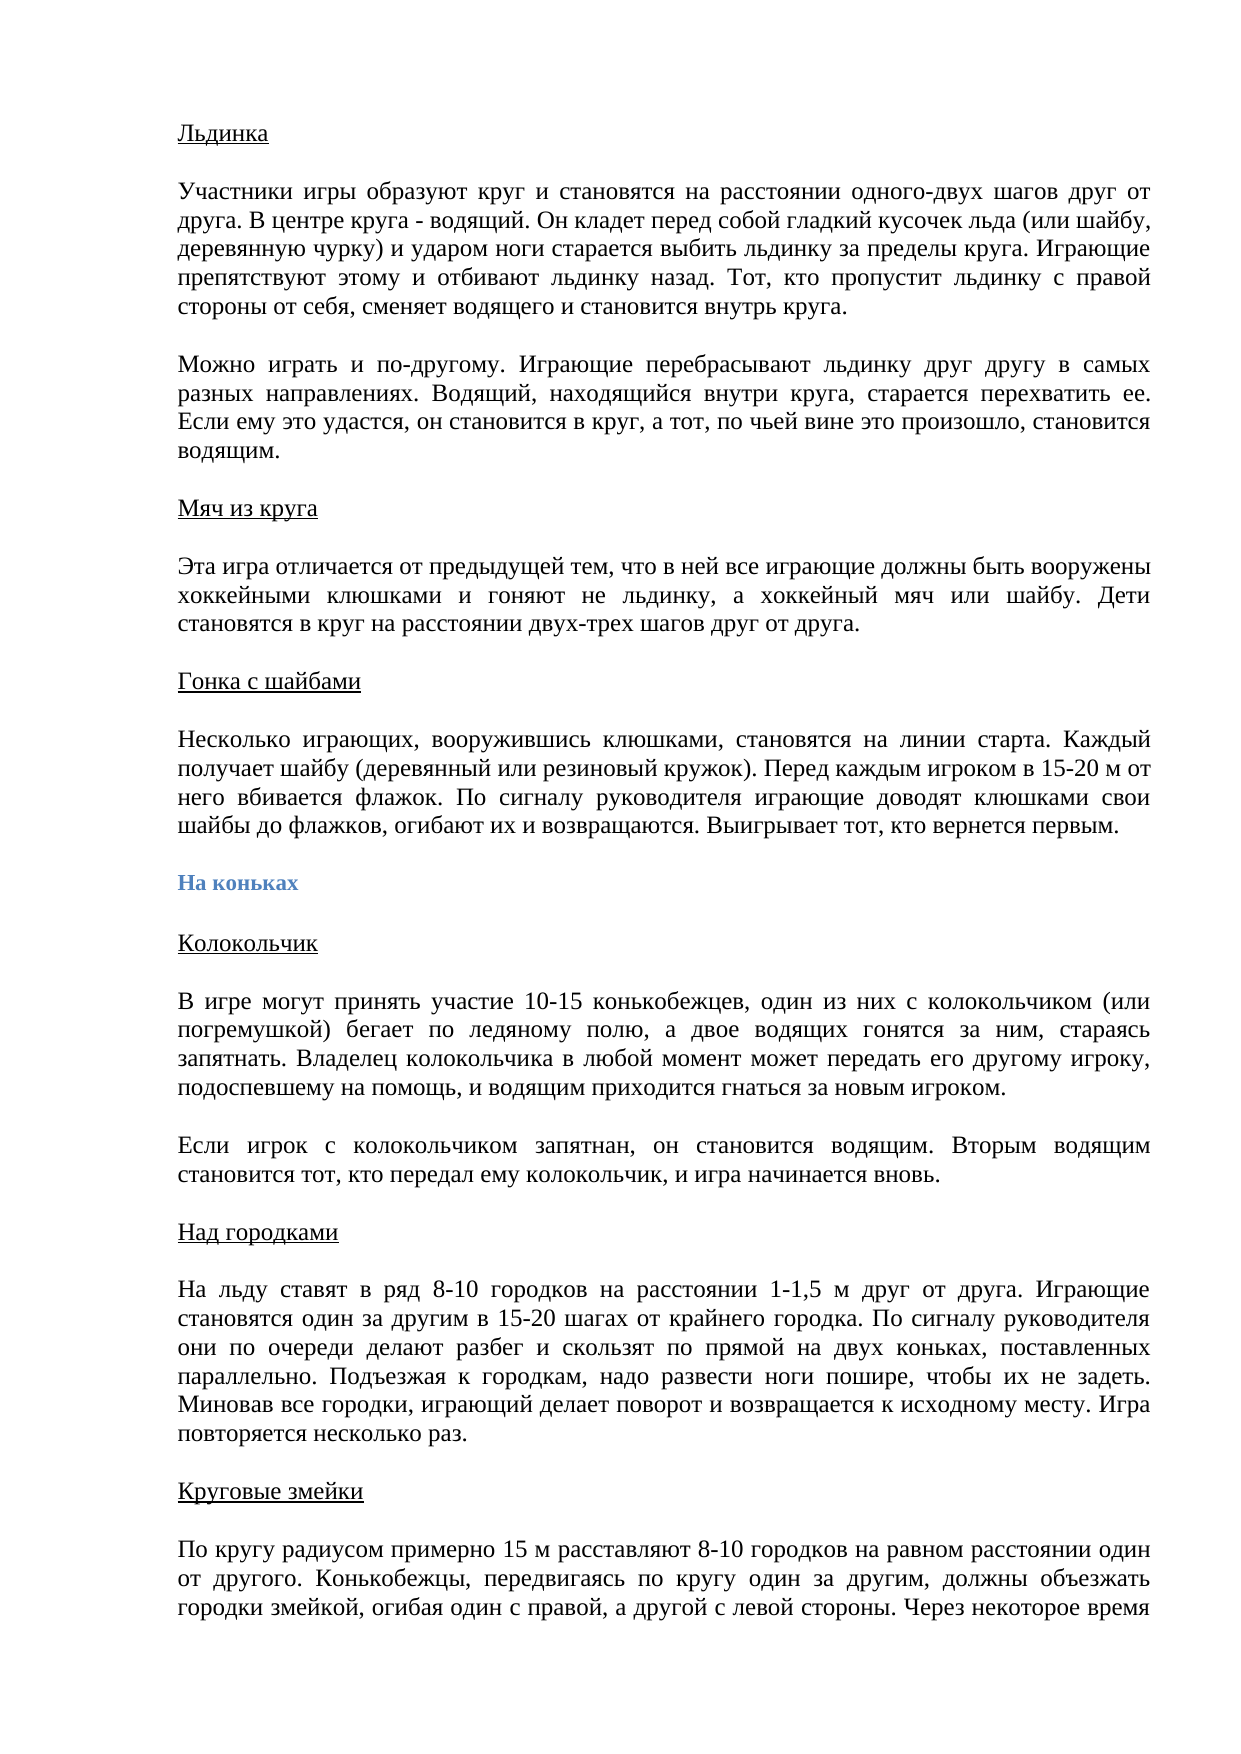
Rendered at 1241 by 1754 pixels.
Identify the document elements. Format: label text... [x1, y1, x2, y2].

text Над городками [177, 1217, 1152, 1245]
text Несколько играющих, вооружившись клюшками, становятся на линии старта. Каждый получает шайбу (деревянный или резиновый кружок). Перед каждым игроком в 15-20 м от него вбивается флажок. По сигналу руководителя играющие доводят клюшками свои шайбы до флажков, огибают их и возвращаются. Выигрывает тот, кто вернется первым. [177, 724, 1152, 839]
text Льдинка [177, 118, 1152, 147]
text Гонка с шайбами [177, 666, 1152, 695]
text Колокольчик [177, 928, 1152, 957]
subtitle На коньках [177, 868, 1152, 895]
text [177, 1534, 1152, 1620]
text Если игрок с колокольчиком запятнан, он становится водящим. Вторым водящим становится тот, кто передал ему колокольчик, и игра начинается вновь. [177, 1130, 1152, 1187]
text Мяч из круга [177, 493, 1152, 522]
text На льду ставят в ряд 8-10 городков на расстоянии 1-1,5 м друг от друга. Играющие становятся один за другим в 15-20 шагах от крайнего городка. По сигналу руководителя они по очереди делают разбег и скользят по прямой на двух коньках, поставленных параллельно. Подъезжая к городкам, надо развести ноги пошире, чтобы их не задеть. Миновав все городки, играющий делает поворот и возвращается к исходному месту. Игра повторяется несколько раз. [177, 1274, 1152, 1447]
text Эта игра отличается от предыдущей тем, что в ней все играющие должны быть вооружены хоккейными клюшками и гоняют не льдинку, а хоккейный мяч или шайбу. Дети становятся в круг на расстоянии двух-трех шагов друг от друга. [177, 551, 1152, 637]
text Круговые змейки [177, 1476, 1152, 1505]
text В игре могут принять участие 10-15 конькобежцев, один из них с колокольчиком (или погремушкой) бегает по ледяному полю, а двое водящих гонятся за ним, стараясь запятнать. Владелец колокольчика в любой момент может передать его другому игроку, подоспевшему на помощь, и водящим приходится гнаться за новым игроком. [177, 986, 1152, 1101]
text Можно играть и по-другому. Играющие перебрасывают льдинку друг другу в самых разных направлениях. Водящий, находящийся внутри круга, старается перехватить ее. Если ему это удастся, он становится в круг, а тот, по чьей вине это произошло, становится водящим. [177, 349, 1152, 464]
text Участники игры образуют круг и становятся на расстоянии одного-двух шагов друг от друга. В центре круга - водящий. Он кладет перед собой гладкий кусочек льда (или шайбу, деревянную чурку) и ударом ноги старается выбить льдинку за пределы круга. Играющие препятствуют этому и отбивают льдинку назад. Тот, кто пропустит льдинку с правой стороны от себя, сменяет водящего и становится внутрь круга. [177, 176, 1152, 320]
